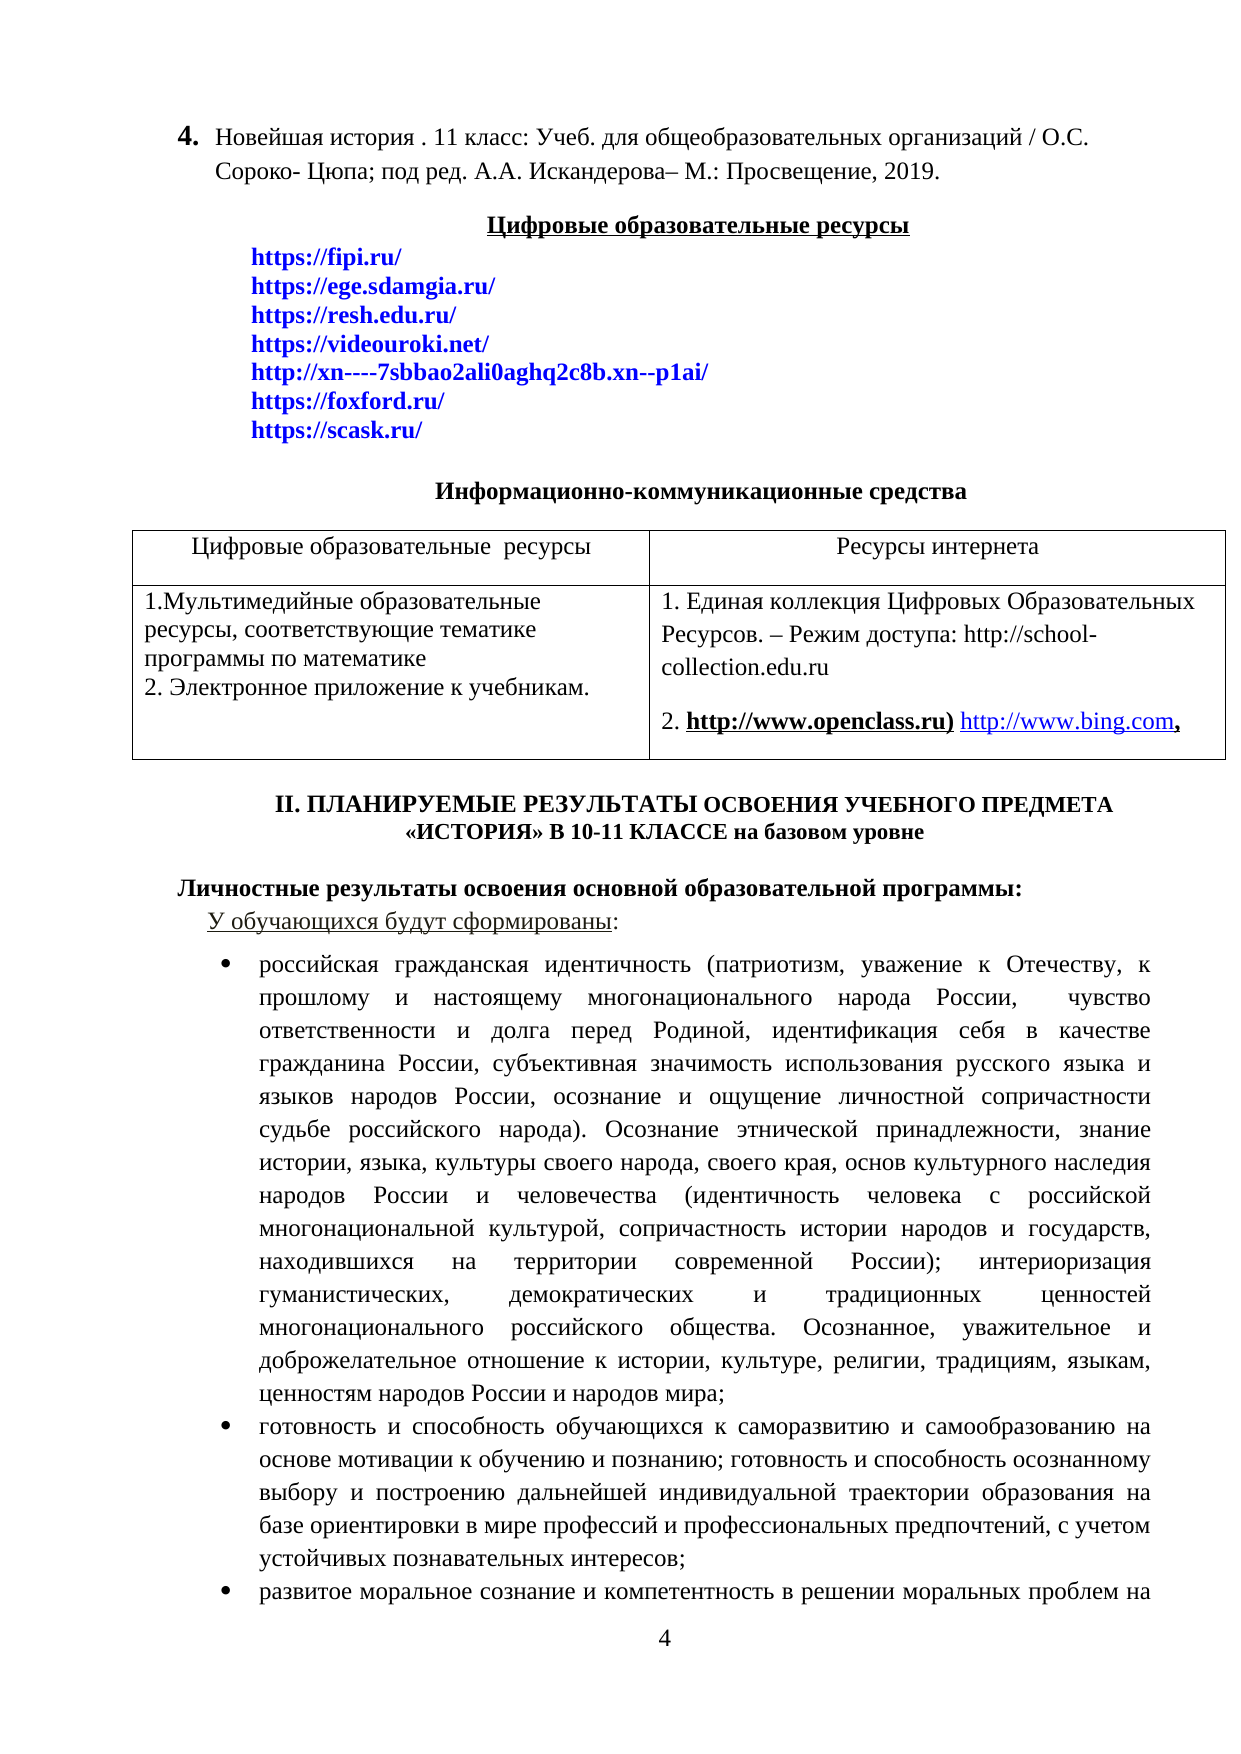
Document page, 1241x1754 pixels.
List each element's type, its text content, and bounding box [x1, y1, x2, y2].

text https://fipi.ru/ [251, 242, 1145, 271]
text Информационно-коммуникационные средства [251, 476, 1152, 505]
text https://foxford.ru/ [251, 386, 1145, 415]
text http://xn----7sbbao2ali0aghq2c8b.xn--p1ai/ [251, 357, 1145, 386]
table_cell 1.Мультимедийные образовательные ресурсы, соответствующие тематике программы по математике 2. Электронное приложение к учебникам. [133, 586, 649, 759]
text Цифровые образовательные ресурсы [251, 210, 1145, 238]
text https://ege.sdamgia.ru/ [251, 271, 1145, 300]
list Новейшая история . 11 класс: Учеб. для общеобразовательных организаций / О.С. Сороко- Цюпа; под ред. А.А. Искандерова– М.: Просвещение, 2019. [177, 118, 1152, 185]
list готовность и способность обучающихся к саморазвитию и самообразованию на основе мотивации к обучению и познанию; готовность и способность осознанному выбору и построению дальнейшей индивидуальной траектории образования на базе ориентировки в мире профессий и профессиональных предпочтений, с учетом устойчивых познавательных интересов; [221, 1411, 1152, 1572]
text https://videouroki.net/ [251, 329, 1145, 357]
text У обучающихся будут сформированы: [177, 906, 1152, 934]
table_cell 1. Единая коллекция Цифровых Образовательных Ресурсов. – Режим доступа: http://school-collection.edu.ru 2. http://www.openclass.ru) http://www.bing.com, [650, 586, 1225, 759]
text Личностные результаты освоения основной образовательной программы: [177, 873, 1152, 902]
text II. ПЛАНИРУЕМЫЕ РЕЗУЛЬТАТЫ ОСВОЕНИЯ УЧЕБНОГО ПРЕДМЕТА «ИСТОРИЯ» В 10-11 КЛАССЕ на базовом уровне [177, 789, 1152, 844]
text https://scask.ru/ [251, 415, 1145, 444]
list российская гражданская идентичность (патриотизм, уважение к Отечеству, к прошлому и настоящему многонационального народа России, чувство ответственности и долга перед Родиной, идентификация себя в качестве гражданина России, субъективная значимость использования русского языка и языков народов России, осознание и ощущение личностной сопричастности судьбе российского народа). Осознание этнической принадлежности, знание истории, языка, культуры своего народа, своего края, основ культурного наследия народов России и человечества (идентичность человека с российской многонациональной культурой, сопричастность истории народов и государств, находившихся на территории современной России); интериоризация гуманистических, демократических и традиционных ценностей многонационального российского общества. Осознанное, уважительное и доброжелательное отношение к истории, культуре, религии, традициям, языкам, ценностям народов России и народов мира; [221, 949, 1152, 1407]
text https://resh.edu.ru/ [251, 300, 1145, 329]
table_header Цифровые образовательные ресурсы [133, 531, 649, 585]
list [221, 1576, 1152, 1605]
table_header Ресурсы интернета [650, 531, 1225, 585]
